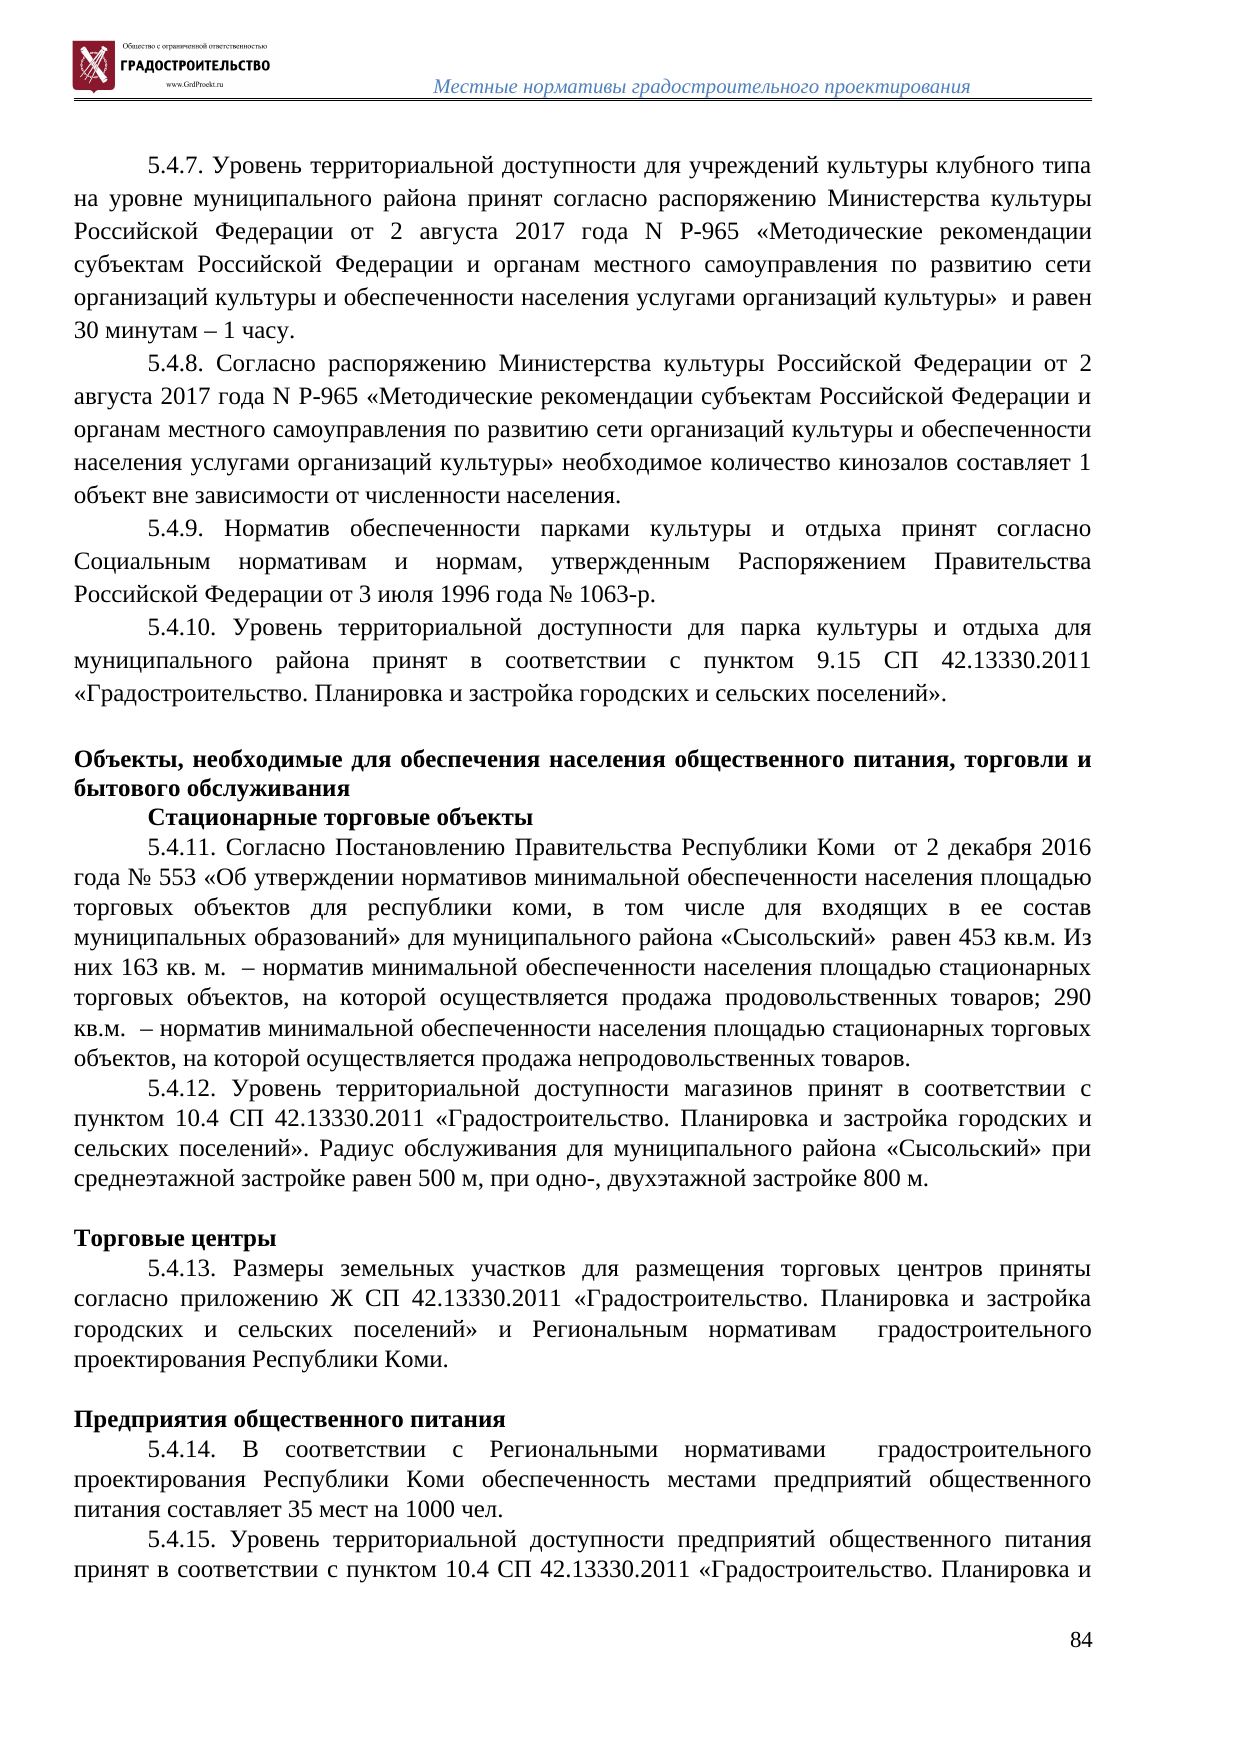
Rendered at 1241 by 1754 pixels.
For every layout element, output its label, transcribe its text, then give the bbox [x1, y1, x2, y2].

text 5.4.10. Уровень территориальной доступности для парка культуры и отдыха для муниципального района принят в соответствии с пунктом 9.15 СП 42.13330.2011 «Градостроительство. Планировка и застройка городских и сельских поселений». [74, 612, 1092, 707]
text Торговые центры [74, 1223, 1092, 1252]
text 5.4.11. Согласно Постановлению Правительства Республики Коми от 2 декабря 2016 года № 553 «Об утверждении нормативов минимальной обеспеченности населения площадью торговых объектов для республики коми, в том числе для входящих в ее состав муниципальных образований» для муниципального района «Сысольский» равен 453 кв.м. Из них 163 кв. м. – норматив минимальной обеспеченности населения площадью стационарных торговых объектов, на которой осуществляется продажа продовольственных товаров; 290 кв.м. – норматив минимальной обеспеченности населения площадью стационарных торговых объектов, на которой осуществляется продажа непродовольственных товаров. [74, 832, 1092, 1071]
text 5.4.12. Уровень территориальной доступности магазинов принят в соответствии с пунктом 10.4 СП 42.13330.2011 «Градостроительство. Планировка и застройка городских и сельских поселений». Радиус обслуживания для муниципального района «Сысольский» при среднеэтажной застройке равен 500 м, при одно-, двухэтажной застройке 800 м. [74, 1073, 1092, 1192]
text Объекты, необходимые для обеспечения населения общественного питания, торговли и бытового обслуживания [74, 744, 1092, 802]
text 5.4.14. В соответствии с Региональными нормативами градостроительного проектирования Республики Коми обеспеченность местами предприятий общественного питания составляет 35 мест на 1000 чел. [74, 1434, 1092, 1523]
text Стационарные торговые объекты [74, 802, 1092, 831]
text Предприятия общественного питания [74, 1404, 1092, 1433]
picture [71, 39, 280, 94]
text 5.4.13. Размеры земельных участков для размещения торговых центров приняты согласно приложению Ж СП 42.13330.2011 «Градостроительство. Планировка и застройка городских и сельских поселений» и Региональным нормативам градостроительного проектирования Республики Коми. [74, 1253, 1092, 1372]
text 5.4.7. Уровень территориальной доступности для учреждений культуры клубного типа на уровне муниципального района принят согласно распоряжению Министерства культуры Российской Федерации от 2 августа 2017 года N Р-965 «Методические рекомендации субъектам Российской Федерации и органам местного самоуправления по развитию сети организаций культуры и обеспеченности населения услугами организаций культуры» и равен 30 минутам – 1 часу. [74, 150, 1092, 344]
text 5.4.8. Согласно распоряжению Министерства культуры Российской Федерации от 2 августа 2017 года N Р-965 «Методические рекомендации субъектам Российской Федерации и органам местного самоуправления по развитию сети организаций культуры и обеспеченности населения услугами организаций культуры» необходимое количество кинозалов составляет 1 объект вне зависимости от численности населения. [74, 348, 1092, 509]
text 5.4.9. Норматив обеспеченности парками культуры и отдыха принят согласно Социальным нормативам и нормам, утвержденным Распоряжением Правительства Российской Федерации от 3 июля 1996 года № 1063-р. [74, 513, 1092, 608]
